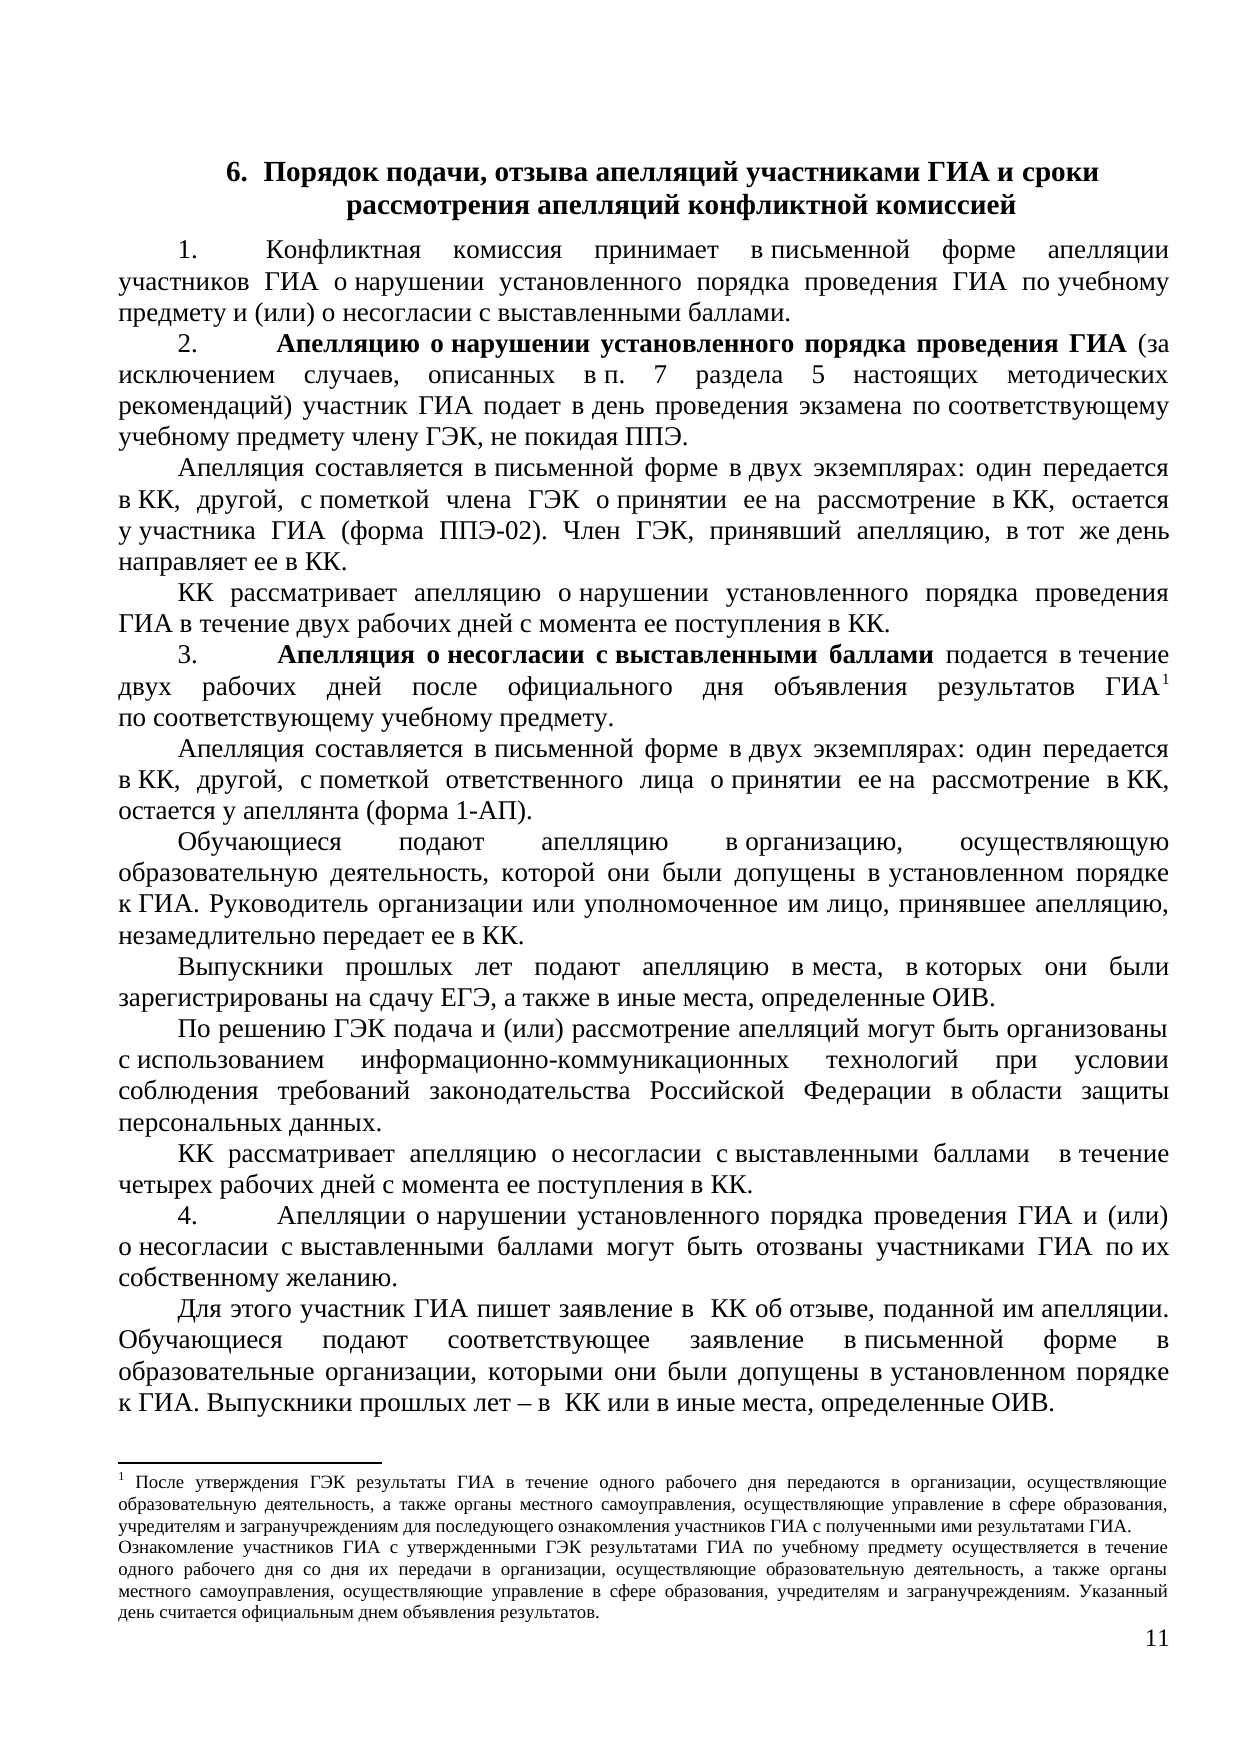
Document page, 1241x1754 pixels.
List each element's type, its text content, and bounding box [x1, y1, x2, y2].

list Апелляцию о нарушении установленного порядка проведения ГИА (за исключением случаев, описанных в п. 7 раздела 5 настоящих методических рекомендаций) участник ГИА подает в день проведения экзамена по соответствующему учебному предмету члену ГЭК, не покидая ППЭ. [118, 327, 1169, 452]
list Для этого участник ГИА пишет заявление в КК об отзыве, поданной им апелляции. Обучающиеся подают соответствующее заявление в письменной форме в образовательные организации, которыми они были допущены в установленном порядке к ГИА. Выпускники прошлых лет – в КК или в иные места, определенные ОИВ. [118, 1292, 1169, 1417]
list Апелляция составляется в письменной форме в двух экземплярах: один передается в КК, другой, с пометкой ответственного лица о принятии ее на рассмотрение в КК, остается у апеллянта (форма 1-АП). [118, 732, 1169, 825]
list Апелляция составляется в письменной форме в двух экземплярах: один передается в КК, другой, с пометкой члена ГЭК о принятии ее на рассмотрение в КК, остается у участника ГИА (форма ППЭ-02). Член ГЭК, принявший апелляцию, в тот же день направляет ее в КК. [118, 452, 1169, 576]
list КК рассматривает апелляцию о несогласии с выставленными баллами в течение четырех рабочих дней с момента ее поступления в КК. [118, 1137, 1169, 1199]
list По решению ГЭК подача и (или) рассмотрение апелляций могут быть организованы с использованием информационно-коммуникационных технологий при условии соблюдения требований законодательства Российской Федерации в области защиты персональных данных. [118, 1012, 1169, 1137]
list Апелляции о нарушении установленного порядка проведения ГИА и (или) о несогласии с выставленными баллами могут быть отозваны участниками ГИА по их собственному желанию. [118, 1199, 1169, 1292]
subtitle Порядок подачи, отзыва апелляций участниками ГИА и сроки рассмотрения апелляций конфликтной комиссией [156, 154, 1169, 221]
list Конфликтная комиссия принимает в письменной форме апелляции участников ГИА о нарушении установленного порядка проведения ГИА по учебному предмету и (или) о несогласии с выставленными баллами. [118, 233, 1169, 327]
list КК рассматривает апелляцию о нарушении установленного порядка проведения ГИА в течение двух рабочих дней с момента ее поступления в КК. [118, 576, 1169, 638]
list Выпускники прошлых лет подают апелляцию в места, в которых они были зарегистрированы на сдачу ЕГЭ, а также в иные места, определенные ОИВ. [118, 950, 1169, 1012]
list Апелляция о несогласии с выставленными баллами подается в течение двух рабочих дней после официального дня объявления результатов ГИА по соответствующему учебному предмету. [118, 638, 1169, 732]
list Обучающиеся подают апелляцию в организацию, осуществляющую образовательную деятельность, которой они были допущены в установленном порядке к ГИА. Руководитель организации или уполномоченное им лицо, принявшее апелляцию, незамедлительно передает ее в КК. [118, 825, 1169, 950]
